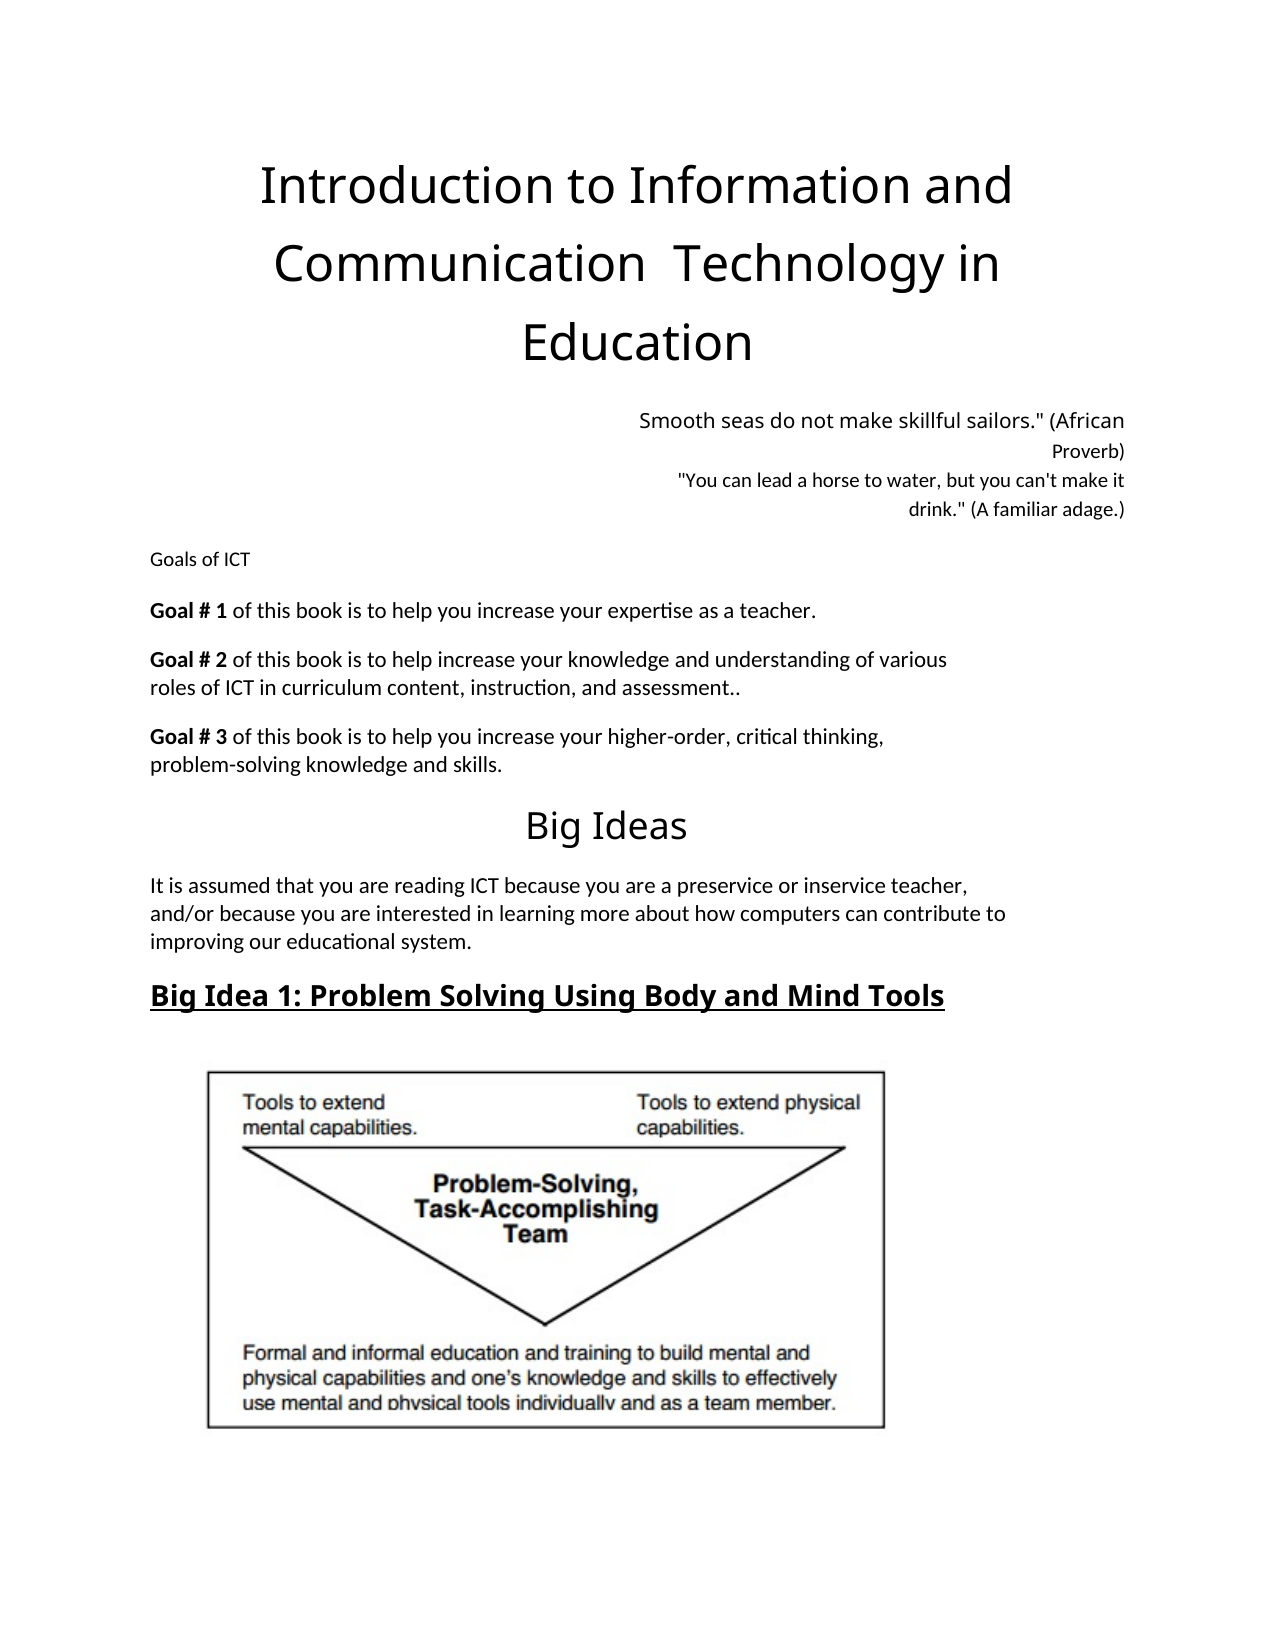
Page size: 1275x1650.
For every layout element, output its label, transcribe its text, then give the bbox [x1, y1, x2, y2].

text Goals of ICT [150, 546, 1125, 572]
text Goal # 1 of this book is to help you increase your expertise as a teacher. [150, 596, 1125, 624]
picture [150, 1036, 951, 1454]
text Introduction to Information and Communication Technology in Education [150, 150, 1125, 375]
text Goal # 3 of this book is to help you increase your higher-order, critical thinking, problem-solving knowledge and skills. [150, 722, 1125, 778]
text Goal # 2 of this book is to help increase your knowledge and understanding of various roles of ICT in curriculum content, instruction, and assessment.. [150, 645, 1125, 701]
text It is assumed that you are reading ICT because you are a preservice or inservice teacher, and/or because you are interested in learning more about how computers can contribute to improving our educational system. [150, 871, 1125, 955]
text Smooth seas do not make skillful sailors." (African Proverb) "You can lead a horse to water, but you can't make it drink." (A familiar adage.) [150, 406, 1125, 522]
text Big Ideas [450, 799, 1125, 850]
text Big Idea 1: Problem Solving Using Body and Mind Tools [150, 976, 1125, 1015]
